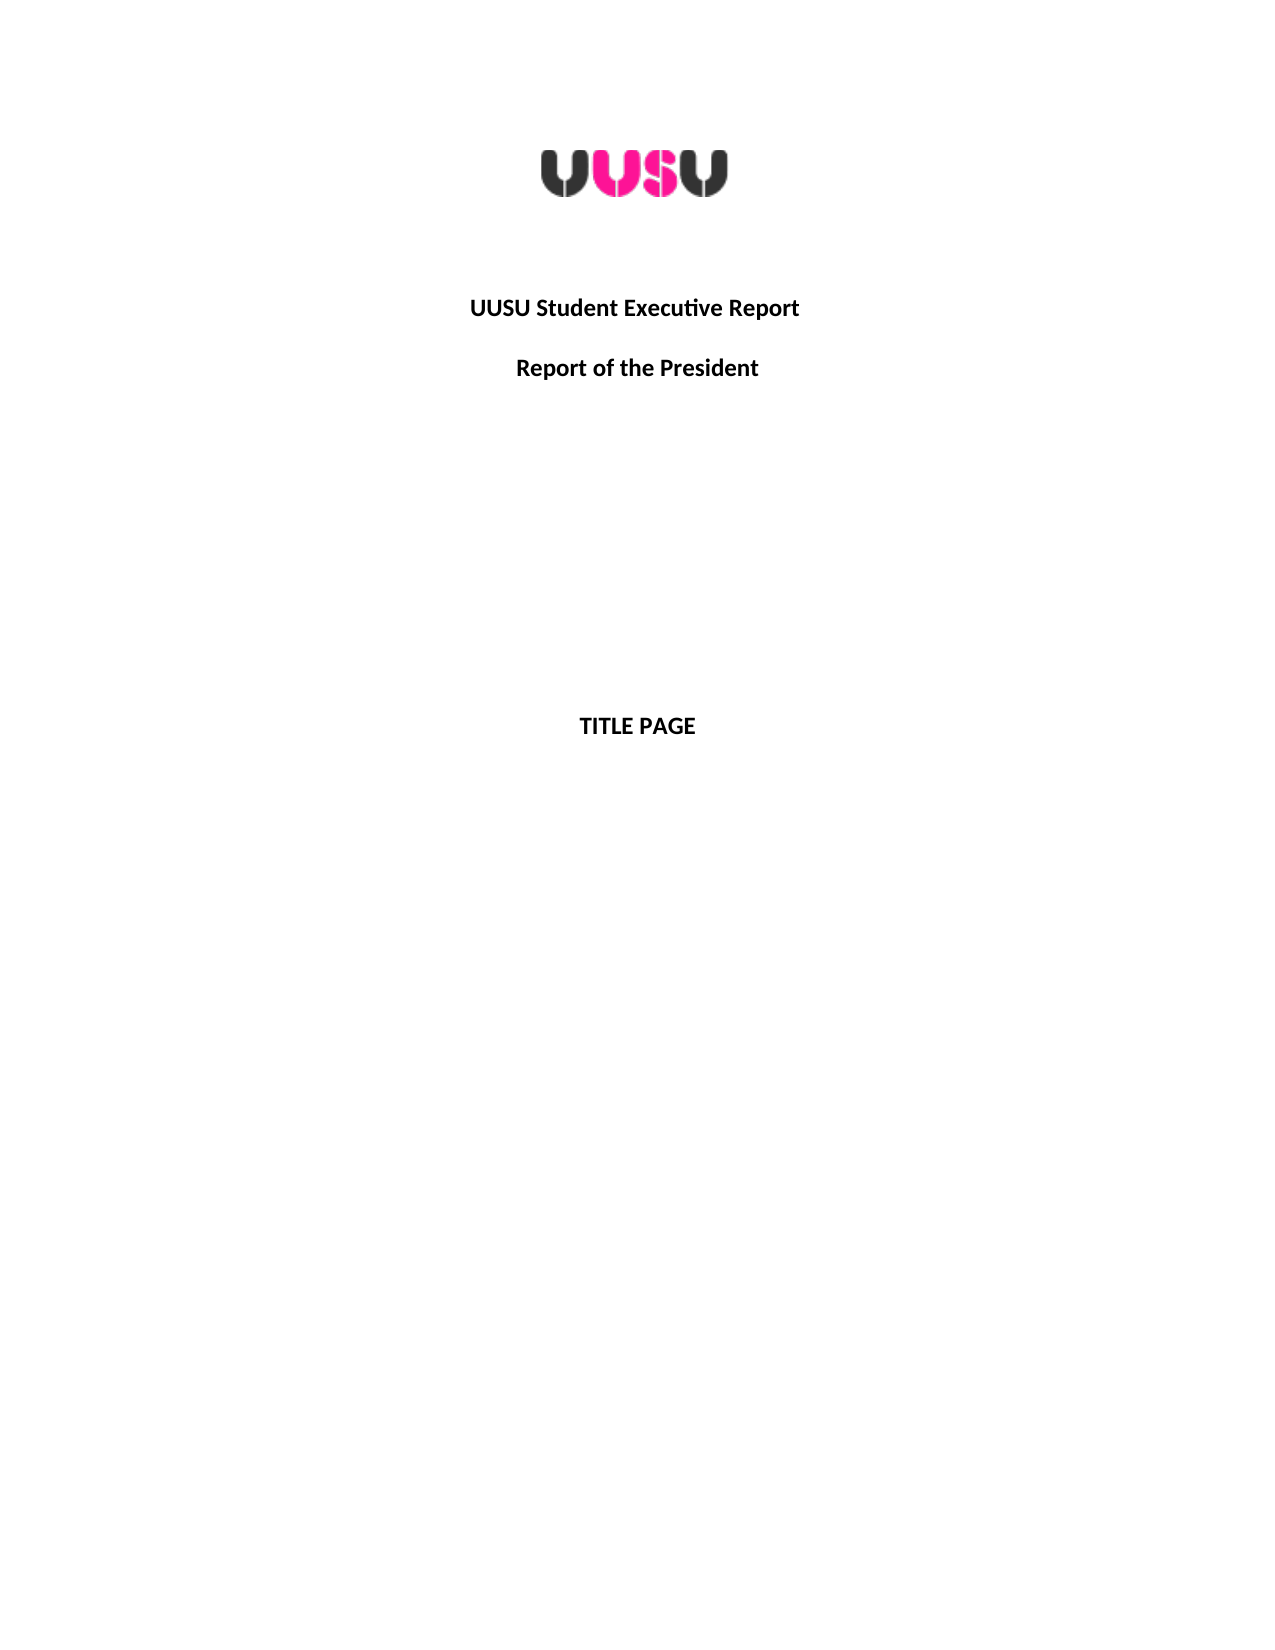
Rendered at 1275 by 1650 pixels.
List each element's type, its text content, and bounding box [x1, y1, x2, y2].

text UUSU Student Executive Report [150, 292, 1125, 322]
text TITLE PAGE [150, 710, 1125, 740]
text Report of the President [150, 352, 1125, 382]
picture [541, 150, 729, 197]
